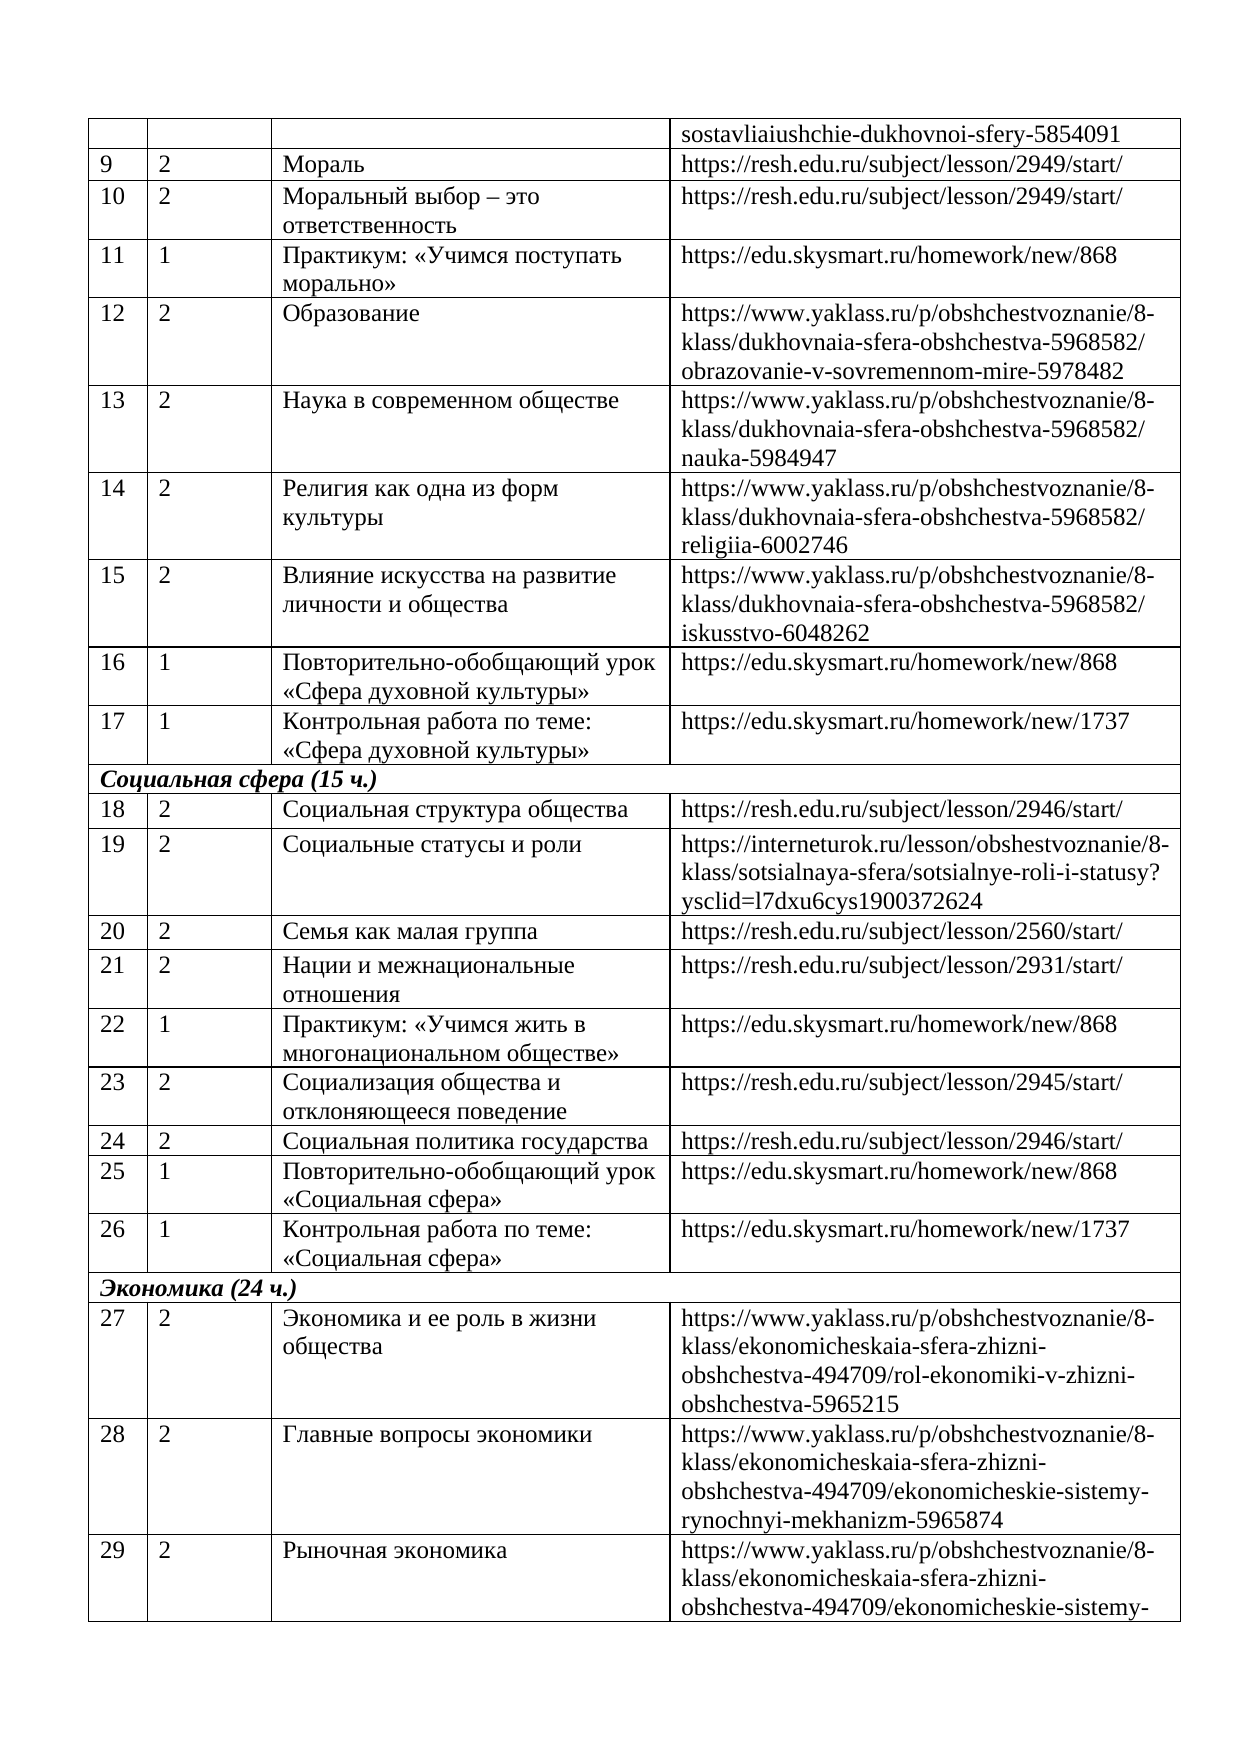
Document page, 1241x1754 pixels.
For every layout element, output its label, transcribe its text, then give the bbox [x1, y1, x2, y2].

table_cell Повторительно-обобщающий урок «Сфера духовной культуры» [272, 648, 669, 705]
table_cell https://www.yaklass.ru/p/obshchestvoznanie/8-klass/dukhovnaia-sfera-obshchestva-5968582/obrazovanie-v-sovremennom-mire-5978482 [671, 298, 1180, 384]
table_cell 1 [148, 240, 271, 297]
table_cell 2 [148, 298, 271, 384]
table_cell https://resh.edu.ru/subject/lesson/2946/start/ [671, 794, 1180, 828]
table_cell https://interneturok.ru/lesson/obshestvoznanie/8-klass/sotsialnaya-sfera/sotsialnye-roli-i-statusy?ysclid=l7dxu6cys1900372624 [671, 829, 1180, 915]
table_cell 2 [148, 181, 271, 239]
table_cell Влияние искусства на развитие личности и общества [272, 560, 669, 646]
table_cell 1 [148, 1009, 271, 1066]
table_cell 27 [89, 1303, 147, 1418]
table_cell Нации и межнациональные отношения [272, 950, 669, 1008]
table_cell 21 [89, 950, 147, 1008]
table_cell https://www.yaklass.ru/p/obshchestvoznanie/8-klass/dukhovnaia-sfera-obshchestva-5968582/iskusstvo-6048262 [671, 560, 1180, 646]
table_cell 14 [89, 473, 147, 559]
table_cell 1 [148, 1214, 271, 1272]
table_cell https://www.yaklass.ru/p/obshchestvoznanie/8-klass/dukhovnaia-sfera-obshchestva-5968582/nauka-5984947 [671, 386, 1180, 472]
table_cell 9 [89, 149, 147, 180]
table_cell https://www.yaklass.ru/p/obshchestvoznanie/8-klass/ekonomicheskaia-sfera-zhizni-obshchestva-494709/ekonomicheskie-sistemy-rynochnyi-mekhanizm-5965874 [671, 1419, 1180, 1534]
table_cell 17 [89, 706, 147, 763]
table_cell 1 [148, 648, 271, 705]
table_cell https://edu.skysmart.ru/homework/new/1737 [671, 1214, 1180, 1272]
table_cell 2 [148, 1126, 271, 1155]
table_cell https://resh.edu.ru/subject/lesson/2931/start/ [671, 950, 1180, 1008]
table_cell 2 [148, 386, 271, 472]
table_cell 20 [89, 916, 147, 949]
table_cell 25 [89, 1156, 147, 1213]
table_cell 1 [148, 706, 271, 763]
table_cell Контрольная работа по теме: «Сфера духовной культуры» [272, 706, 669, 763]
table_cell Повторительно-обобщающий урок «Социальная сфера» [272, 1156, 669, 1213]
table_cell https://edu.skysmart.ru/homework/new/868 [671, 1009, 1180, 1066]
table_cell Практикум: «Учимся поступать морально» [272, 240, 669, 297]
table_cell Социальная политика государства [272, 1126, 669, 1155]
table_cell https://edu.skysmart.ru/homework/new/868 [671, 648, 1180, 705]
table_cell Экономика (24 ч.) [89, 1273, 1180, 1302]
table_cell 19 [89, 829, 147, 915]
table_cell https://edu.skysmart.ru/homework/new/868 [671, 1156, 1180, 1213]
table_cell Главные вопросы экономики [272, 1419, 669, 1534]
table_cell Образование [272, 298, 669, 384]
table_cell Моральный выбор – это ответственность [272, 181, 669, 239]
table_cell 2 [148, 149, 271, 180]
table_cell https://resh.edu.ru/subject/lesson/2945/start/ [671, 1068, 1180, 1125]
table_cell https://www.yaklass.ru/p/obshchestvoznanie/8-klass/ekonomicheskaia-sfera-zhizni-obshchestva-494709/rol-ekonomiki-v-zhizni-obshchestva-5965215 [671, 1303, 1180, 1418]
table_cell 29 [89, 1535, 147, 1621]
table_cell 2 [148, 1068, 271, 1125]
table_cell Религия как одна из форм культуры [272, 473, 669, 559]
table_cell 2 [148, 473, 271, 559]
table_cell 24 [89, 1126, 147, 1155]
table_cell Рыночная экономика [272, 1535, 669, 1621]
table_cell 2 [148, 119, 271, 148]
table_cell Социализация общества и отклоняющееся поведение [272, 1068, 669, 1125]
table_cell 28 [89, 1419, 147, 1534]
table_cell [671, 119, 1180, 148]
table_cell 23 [89, 1068, 147, 1125]
table_cell 11 [89, 240, 147, 297]
table_cell Практикум: «Учимся жить в многонациональном обществе» [272, 1009, 669, 1066]
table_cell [671, 1535, 1180, 1621]
table_cell 26 [89, 1214, 147, 1272]
table_cell 8 [89, 119, 147, 148]
table_cell 2 [148, 1535, 271, 1621]
table_cell 2 [148, 950, 271, 1008]
table_cell Контрольная работа по теме: «Социальная сфера» [272, 1214, 669, 1272]
table_cell 2 [148, 916, 271, 949]
table_cell 2 [148, 560, 271, 646]
table_cell https://edu.skysmart.ru/homework/new/1737 [671, 706, 1180, 763]
table_cell https://resh.edu.ru/subject/lesson/2560/start/ [671, 916, 1180, 949]
table_cell https://resh.edu.ru/subject/lesson/2946/start/ [671, 1126, 1180, 1155]
table_cell Социальная структура общества [272, 794, 669, 828]
table_cell Мораль [272, 149, 669, 180]
table_cell 16 [89, 648, 147, 705]
table_cell Семья как малая группа [272, 916, 669, 949]
table_cell 13 [89, 386, 147, 472]
table_cell 12 [89, 298, 147, 384]
table_cell https://edu.skysmart.ru/homework/new/868 [671, 240, 1180, 297]
table_cell 18 [89, 794, 147, 828]
table_cell 10 [89, 181, 147, 239]
table_cell Экономика и ее роль в жизни общества [272, 1303, 669, 1418]
table_cell 2 [148, 1419, 271, 1534]
table_cell Наука в современном обществе [272, 386, 669, 472]
table_cell https://www.yaklass.ru/p/obshchestvoznanie/8-klass/dukhovnaia-sfera-obshchestva-5968582/religiia-6002746 [671, 473, 1180, 559]
table_cell 15 [89, 560, 147, 646]
table_cell Социальная сфера (15 ч.) [89, 765, 1180, 793]
table_cell 2 [148, 794, 271, 828]
table_cell 2 [148, 1303, 271, 1418]
table_cell https://resh.edu.ru/subject/lesson/2949/start/ [671, 181, 1180, 239]
table_cell Социальные статусы и роли [272, 829, 669, 915]
table_cell 22 [89, 1009, 147, 1066]
table_cell 2 [148, 829, 271, 915]
table_cell 1 [148, 1156, 271, 1213]
table_cell https://resh.edu.ru/subject/lesson/2949/start/ [671, 149, 1180, 180]
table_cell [272, 119, 669, 148]
